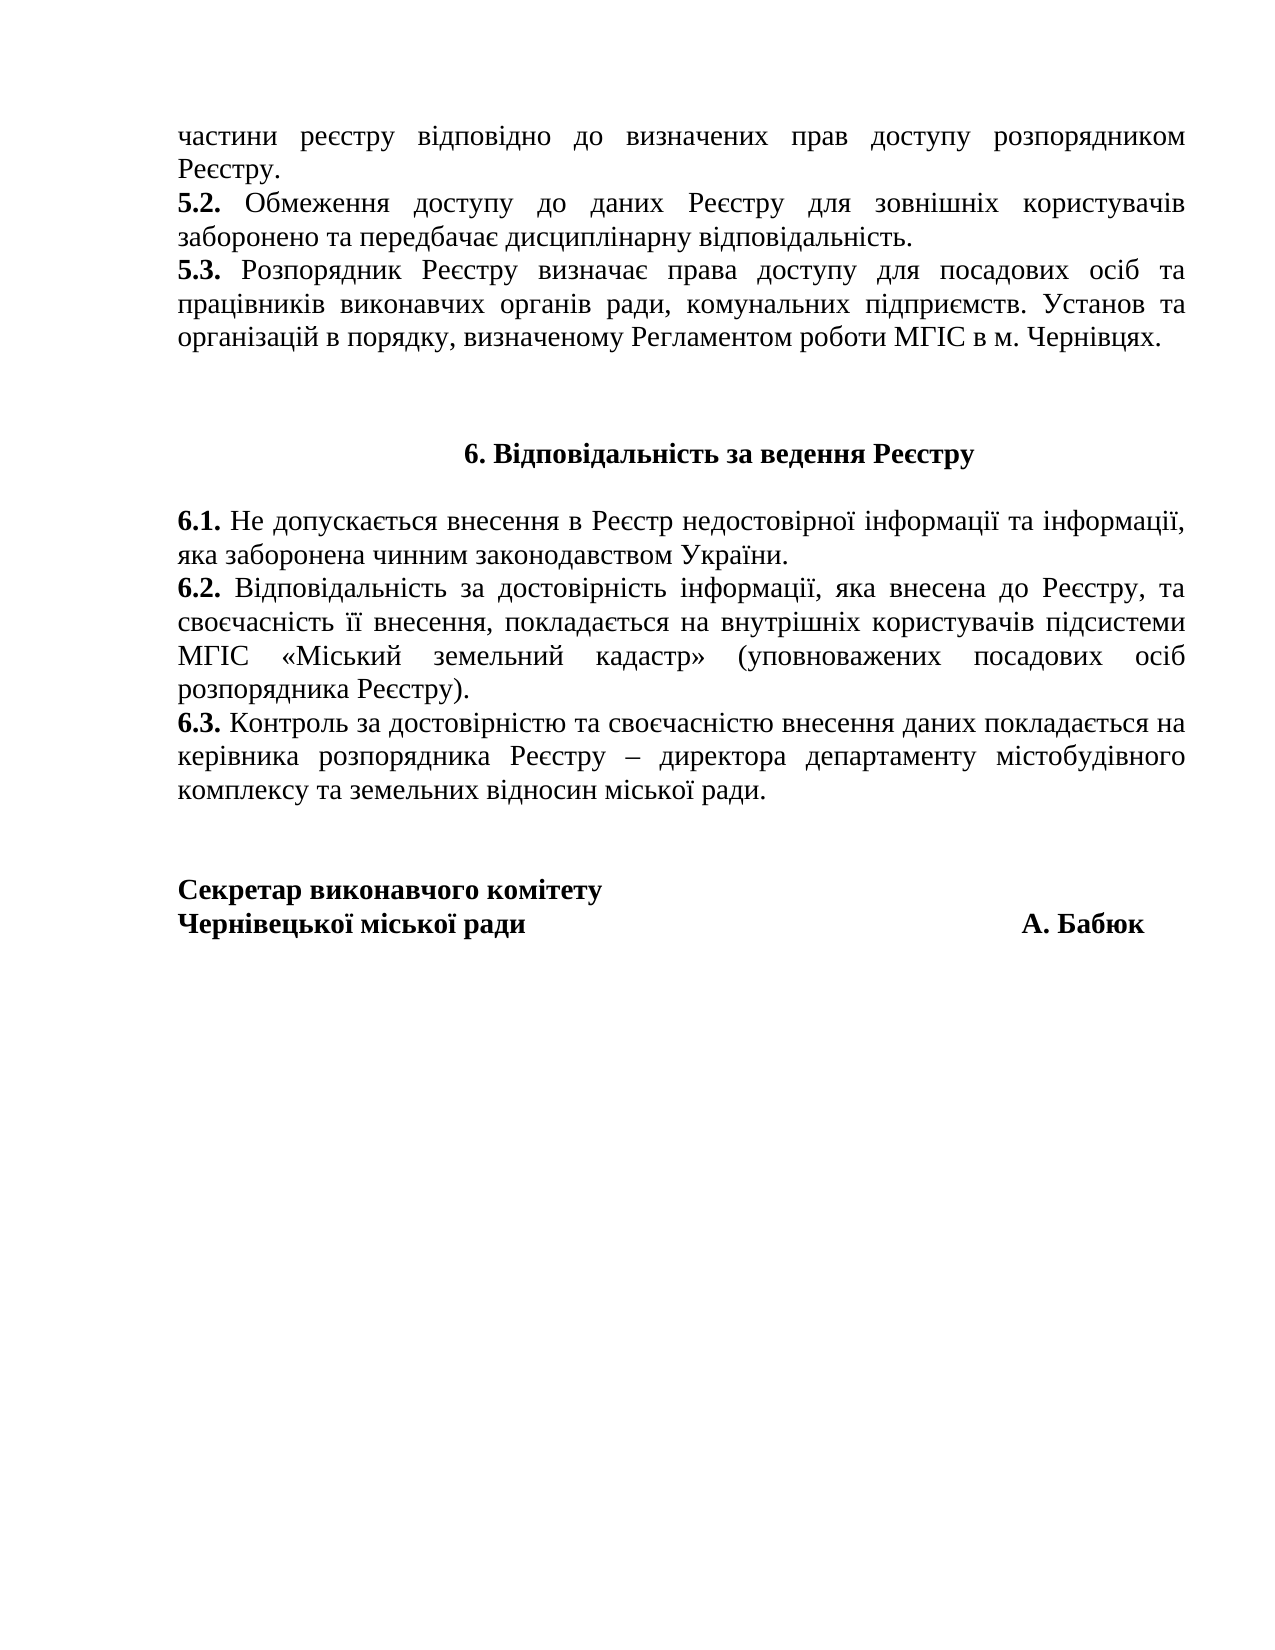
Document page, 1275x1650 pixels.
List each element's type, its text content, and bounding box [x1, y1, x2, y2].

text Чернівецької міської ради А. Бабюк [177, 906, 1186, 939]
text Секретар виконавчого комітету [177, 872, 1186, 906]
text 6.1. Не допускається внесення в Реєстр недостовірної інформації та інформації, яка заборонена чинним законодавством України. [177, 503, 1186, 571]
text 6.3. Контроль за достовірністю та своєчасністю внесення даних покладається на керівника розпорядника Реєстру – директора департаменту містобудівного комплексу та земельних відносин міської ради. [177, 705, 1186, 805]
text 6.2. Відповідальність за достовірність інформації, яка внесена до Реєстру, та своєчасність її внесення, покладається на внутрішніх користувачів підсистеми МГІС «Міський земельний кадастр» (уповноважених посадових осіб розпорядника Реєстру). [177, 571, 1186, 705]
text 5.3. Розпорядник Реєстру визначає права доступу для посадових осіб та працівників виконавчих органів ради, комунальних підприємств. Установ та організацій в порядку, визначеному Регламентом роботи МГІС в м. Чернівцях. [177, 252, 1186, 353]
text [177, 118, 1186, 185]
text 6. Відповідальність за ведення Реєстру [252, 436, 1186, 470]
text 5.2. Обмеження доступу до даних Реєстру для зовнішніх користувачів заборонено та передбачає дисциплінарну відповідальність. [177, 185, 1186, 252]
